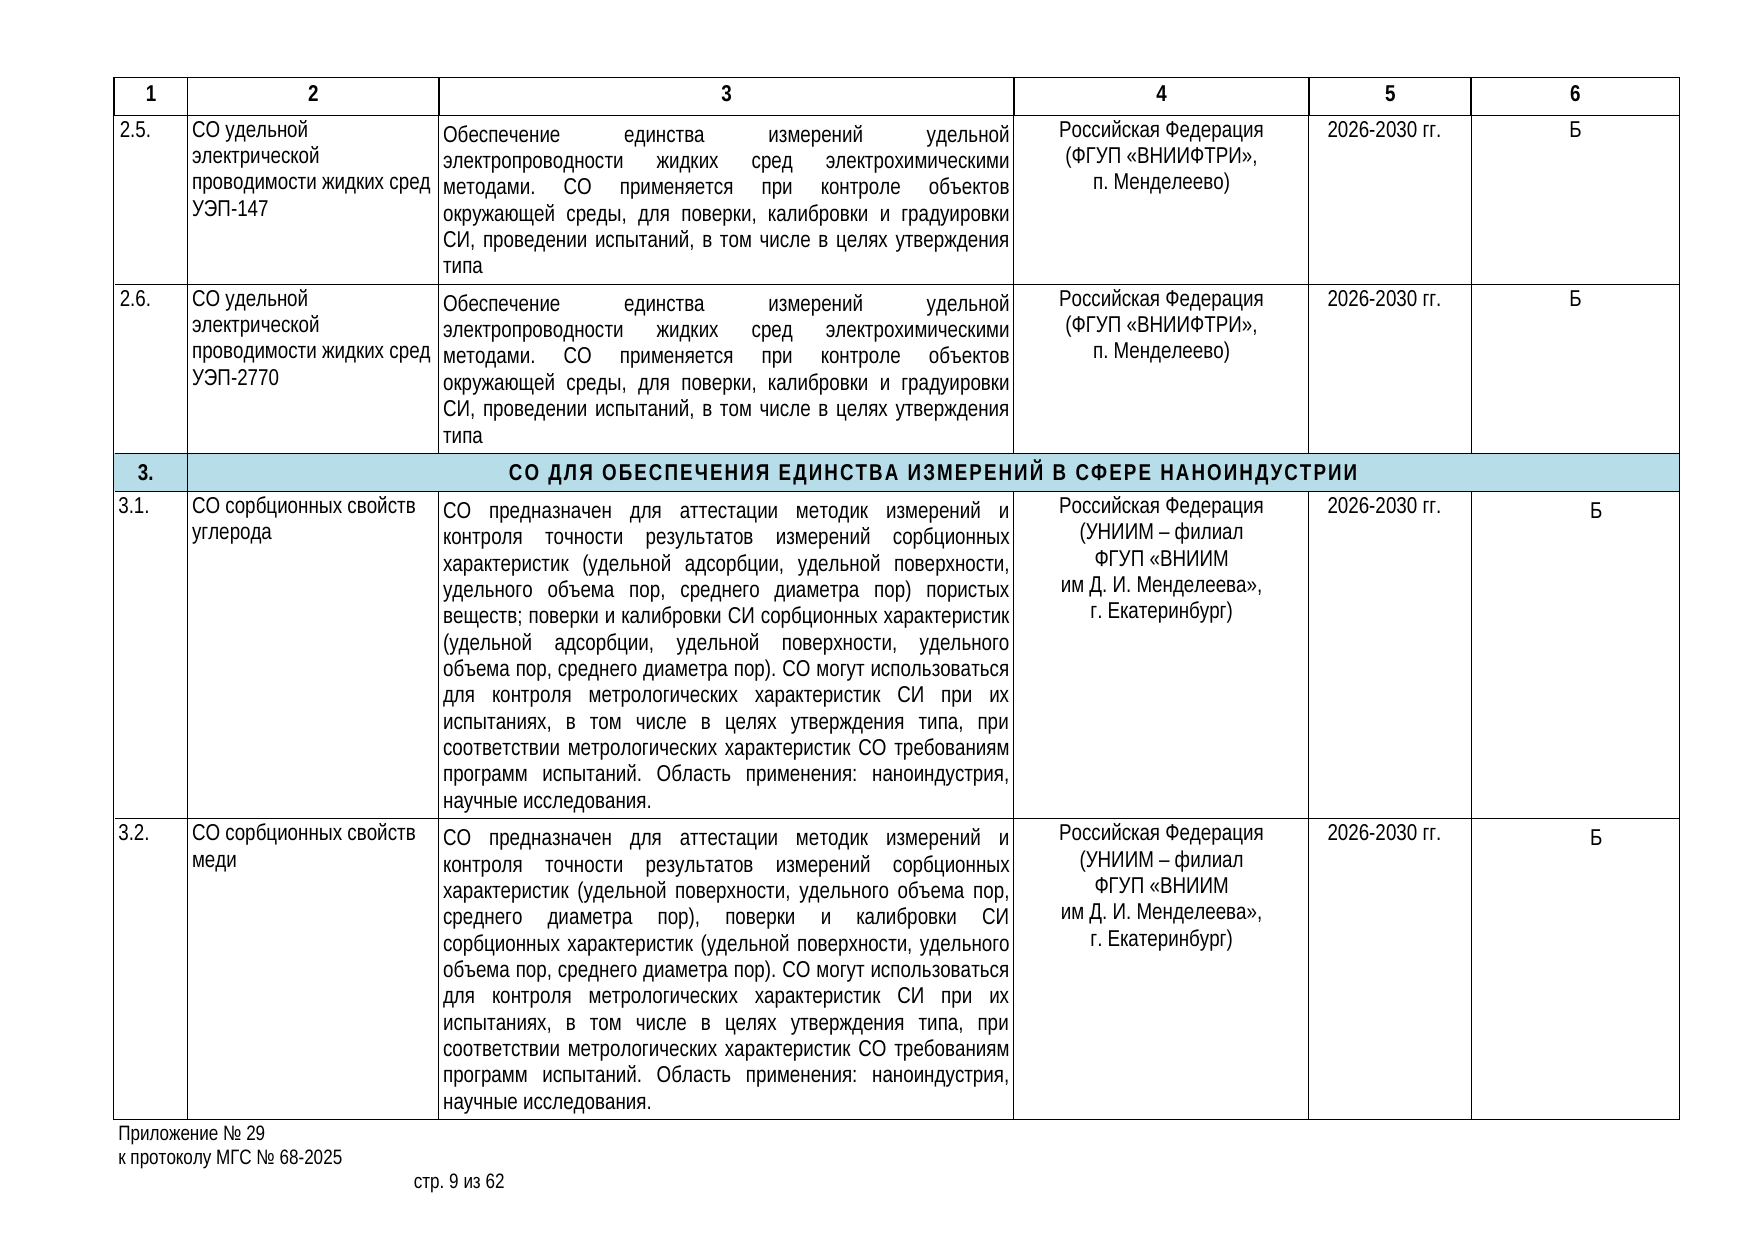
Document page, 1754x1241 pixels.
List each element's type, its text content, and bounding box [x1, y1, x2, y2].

table_cell [114, 818, 187, 1119]
table_cell Российская Федерация (УНИИМ – филиал ФГУП «ВНИИМ им Д. И. Менделеева», г. Екатеринбург) [1014, 492, 1308, 818]
table_cell 2026-2030 гг. [1309, 819, 1471, 1119]
table_cell [114, 116, 187, 284]
table_header 5 [1310, 78, 1470, 114]
table_cell Б [1472, 116, 1679, 284]
table_cell [114, 453, 187, 491]
table_cell Б [1472, 819, 1679, 1119]
table_cell Б [1472, 285, 1679, 453]
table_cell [1014, 116, 1308, 284]
table_cell [114, 491, 187, 818]
table_header 3 [440, 78, 1013, 114]
table_cell СО предназначен для аттестации методик измерений и контроля точности результатов измерений сорбционных характеристик (удельной поверхности, удельного объема пор, среднего диаметра пор), поверки и калибровки СИ сорбционных характеристик (удельной поверхности, удельного объема пор, среднего диаметра пор). СО могут использоваться для контроля метрологических характеристик СИ при их испытаниях, в том числе в целях утверждения типа, при соответствии метрологических характеристик СО требованиям программ испытаний. Область применения: наноиндустрия, научные исследования. [439, 819, 1013, 1119]
table_cell СО удельной электрической проводимости жидких сред УЭП-2770 [188, 285, 438, 453]
table_header 6 [1472, 78, 1679, 114]
table_header 1 [115, 78, 187, 114]
table_cell СО сорбционных свойств углерода [188, 492, 438, 818]
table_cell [439, 116, 1013, 284]
table_cell 2026-2030 гг. [1309, 492, 1471, 818]
table_cell СО предназначен для аттестации методик измерений и контроля точности результатов измерений сорбционных характеристик (удельной адсорбции, удельной поверхности, удельного объема пор, среднего диаметра пор) пористых веществ; поверки и калибровки СИ сорбционных характеристик (удельной адсорбции, удельной поверхности, удельного объема пор, среднего диаметра пор). СО могут использоваться для контроля метрологических характеристик СИ при их испытаниях, в том числе в целях утверждения типа, при соответствии метрологических характеристик СО требованиям программ испытаний. Область применения: наноиндустрия, научные исследования. [439, 492, 1013, 818]
table_cell СО удельной электрической проводимости жидких сред УЭП-147 [188, 116, 438, 284]
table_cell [1014, 819, 1308, 1119]
table_cell СО для обеспечения единства измерений В СФЕРЕ НАНОИНДУСТРИИ [188, 454, 1679, 491]
table_header 2 [188, 78, 438, 114]
table_cell 2026-2030 гг. [1309, 116, 1471, 284]
table_cell [114, 284, 187, 453]
table_cell 2026-2030 гг. [1309, 285, 1471, 453]
table_header 4 [1015, 78, 1308, 114]
table_cell СО сорбционных свойств меди [188, 819, 438, 1119]
table_cell Российская Федерация (ФГУП «ВНИИФТРИ», п. Менделеево) [1014, 285, 1308, 453]
table_cell Б [1472, 492, 1679, 818]
